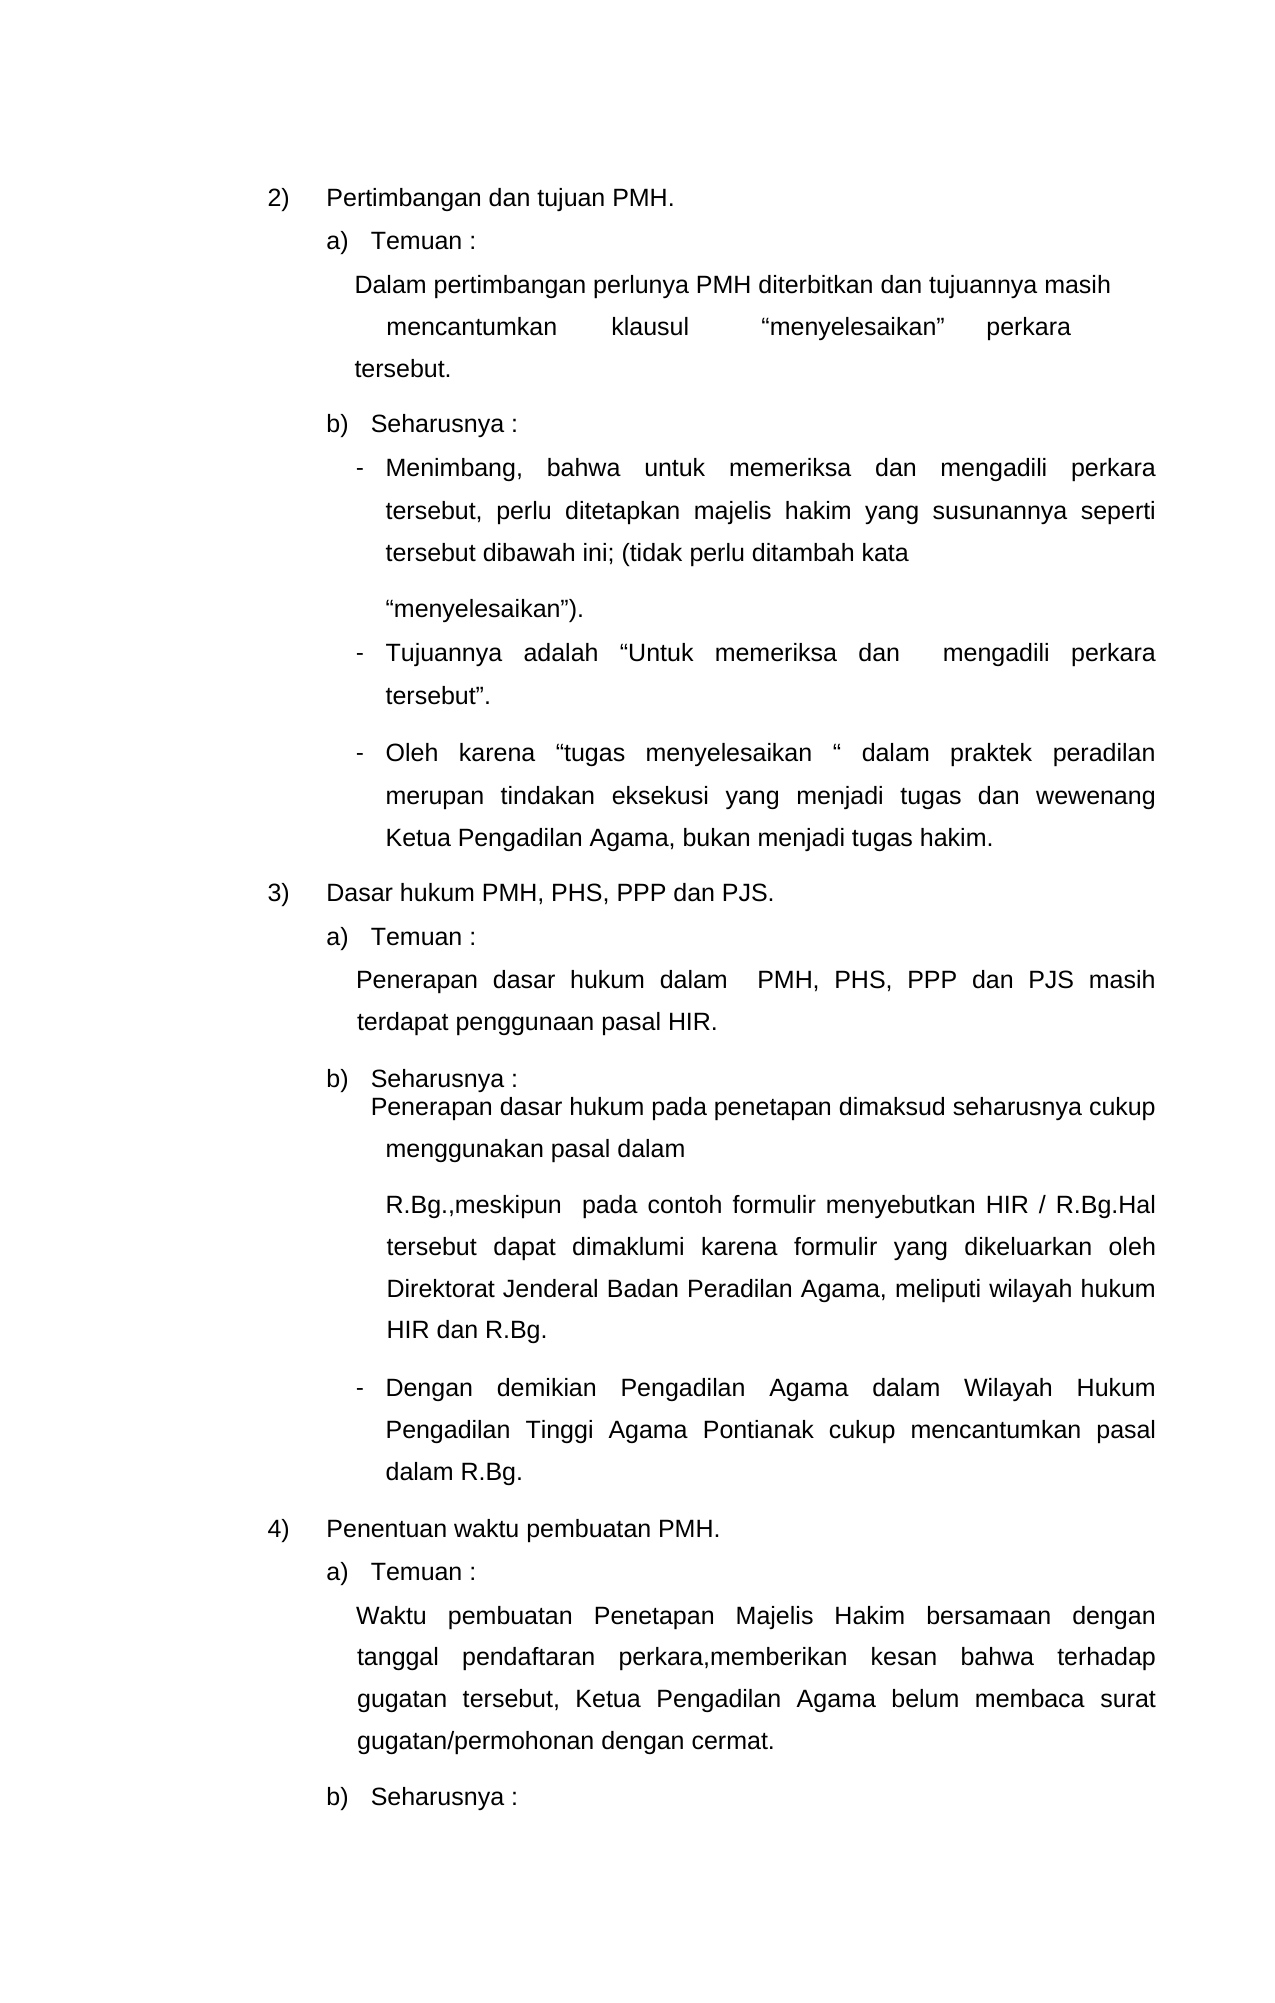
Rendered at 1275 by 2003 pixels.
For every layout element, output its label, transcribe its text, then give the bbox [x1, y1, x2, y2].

list Temuan : [326, 922, 1157, 951]
text R.Bg.,meskipun pada contoh formulir menyebutkan HIR / R.Bg.Hal tersebut dapat dimaklumi karena formulir yang dikeluarkan oleh Direktorat Jenderal Badan Peradilan Agama, meliputi wilayah hukum HIR dan R.Bg. [385, 1191, 1157, 1344]
text Penerapan dasar hukum pada penetapan dimaksud seharusnya cukup menggunakan pasal dalam [363, 1092, 1157, 1163]
list Temuan : [326, 226, 1157, 255]
list Seharusnya : [326, 1782, 1157, 1811]
list Menimbang, bahwa untuk memeriksa dan mengadili perkara tersebut, perlu ditetapkan majelis hakim yang susunannya seperti tersebut dibawah ini; (tidak perlu ditambah kata [356, 452, 1157, 566]
list Tujuannya adalah “Untuk memeriksa dan mengadili perkara tersebut”. [356, 638, 1157, 710]
list Oleh karena “tugas menyelesaikan “ dalam praktek peradilan merupan tindakan eksekusi yang menjadi tugas dan wewenang Ketua Pengadilan Agama, bukan menjadi tugas hakim. [356, 737, 1157, 852]
list Temuan : [326, 1557, 1157, 1586]
list Pertimbangan dan tujuan PMH. [267, 183, 1157, 211]
list Penentuan waktu pembuatan PMH. [267, 1513, 1157, 1542]
list Seharusnya : [326, 1064, 1157, 1092]
list Dengan demikian Pengadilan Agama dalam Wilayah Hukum Pengadilan Tinggi Agama Pontianak cukup mencantumkan pasal dalam R.Bg. [356, 1372, 1157, 1486]
list Dasar hukum PMH, PHS, PPP dan PJS. [267, 878, 1157, 907]
text Waktu pembuatan Penetapan Majelis Hakim bersamaan dengan tanggal pendaftaran perkara,memberikan kesan bahwa terhadap gugatan tersebut, Ketua Pengadilan Agama belum membaca surat gugatan/permohonan dengan cermat. [356, 1601, 1157, 1754]
list Seharusnya : [326, 409, 1157, 438]
text “menyelesaikan”). [385, 594, 1157, 623]
text Penerapan dasar hukum dalam PMH, PHS, PPP dan PJS masih terdapat penggunaan pasal HIR. [356, 966, 1157, 1036]
text Dalam pertimbangan perlunya PMH diterbitkan dan tujuannya masih mencantumkan klausul “menyelesaikan” perkara tersebut. [354, 270, 1157, 382]
